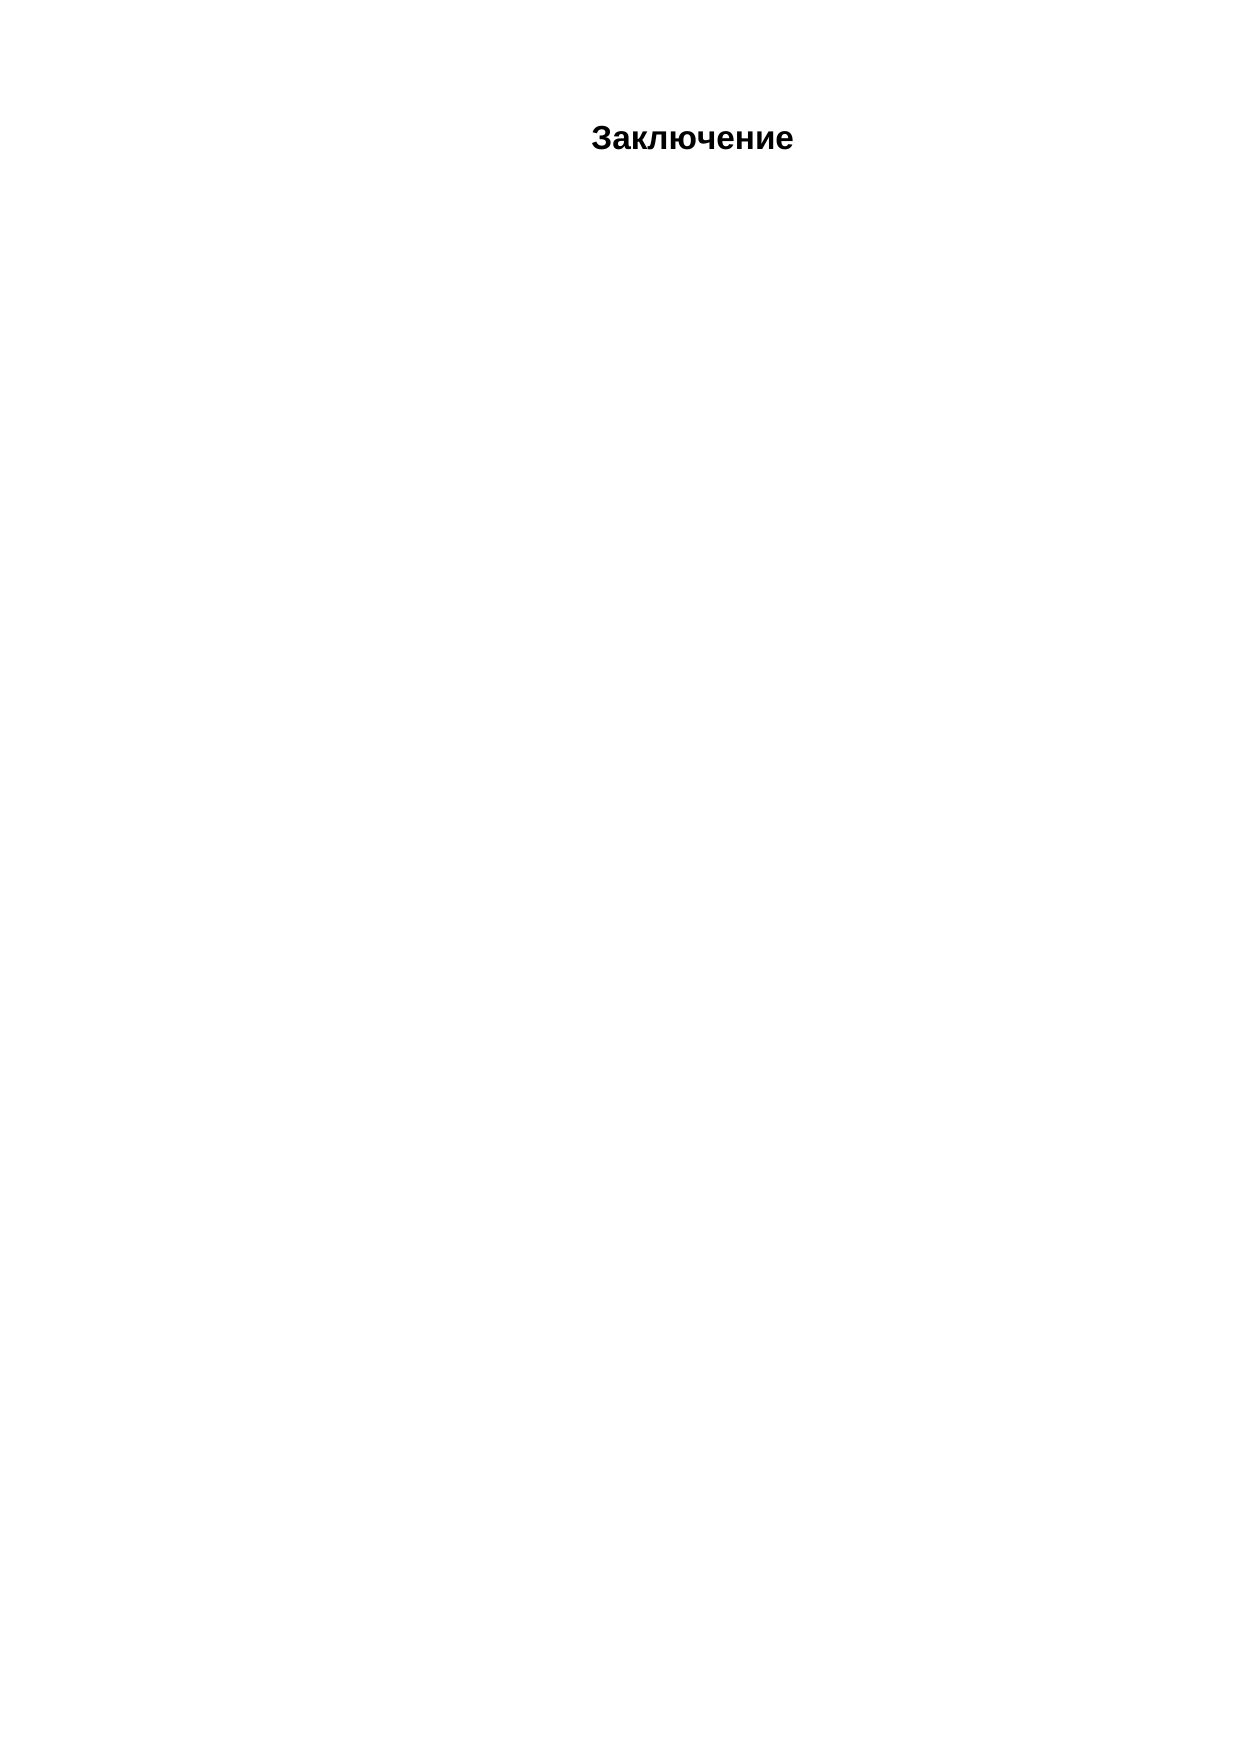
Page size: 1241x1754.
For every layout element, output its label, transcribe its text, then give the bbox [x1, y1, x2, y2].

text Заключение [177, 118, 1152, 157]
